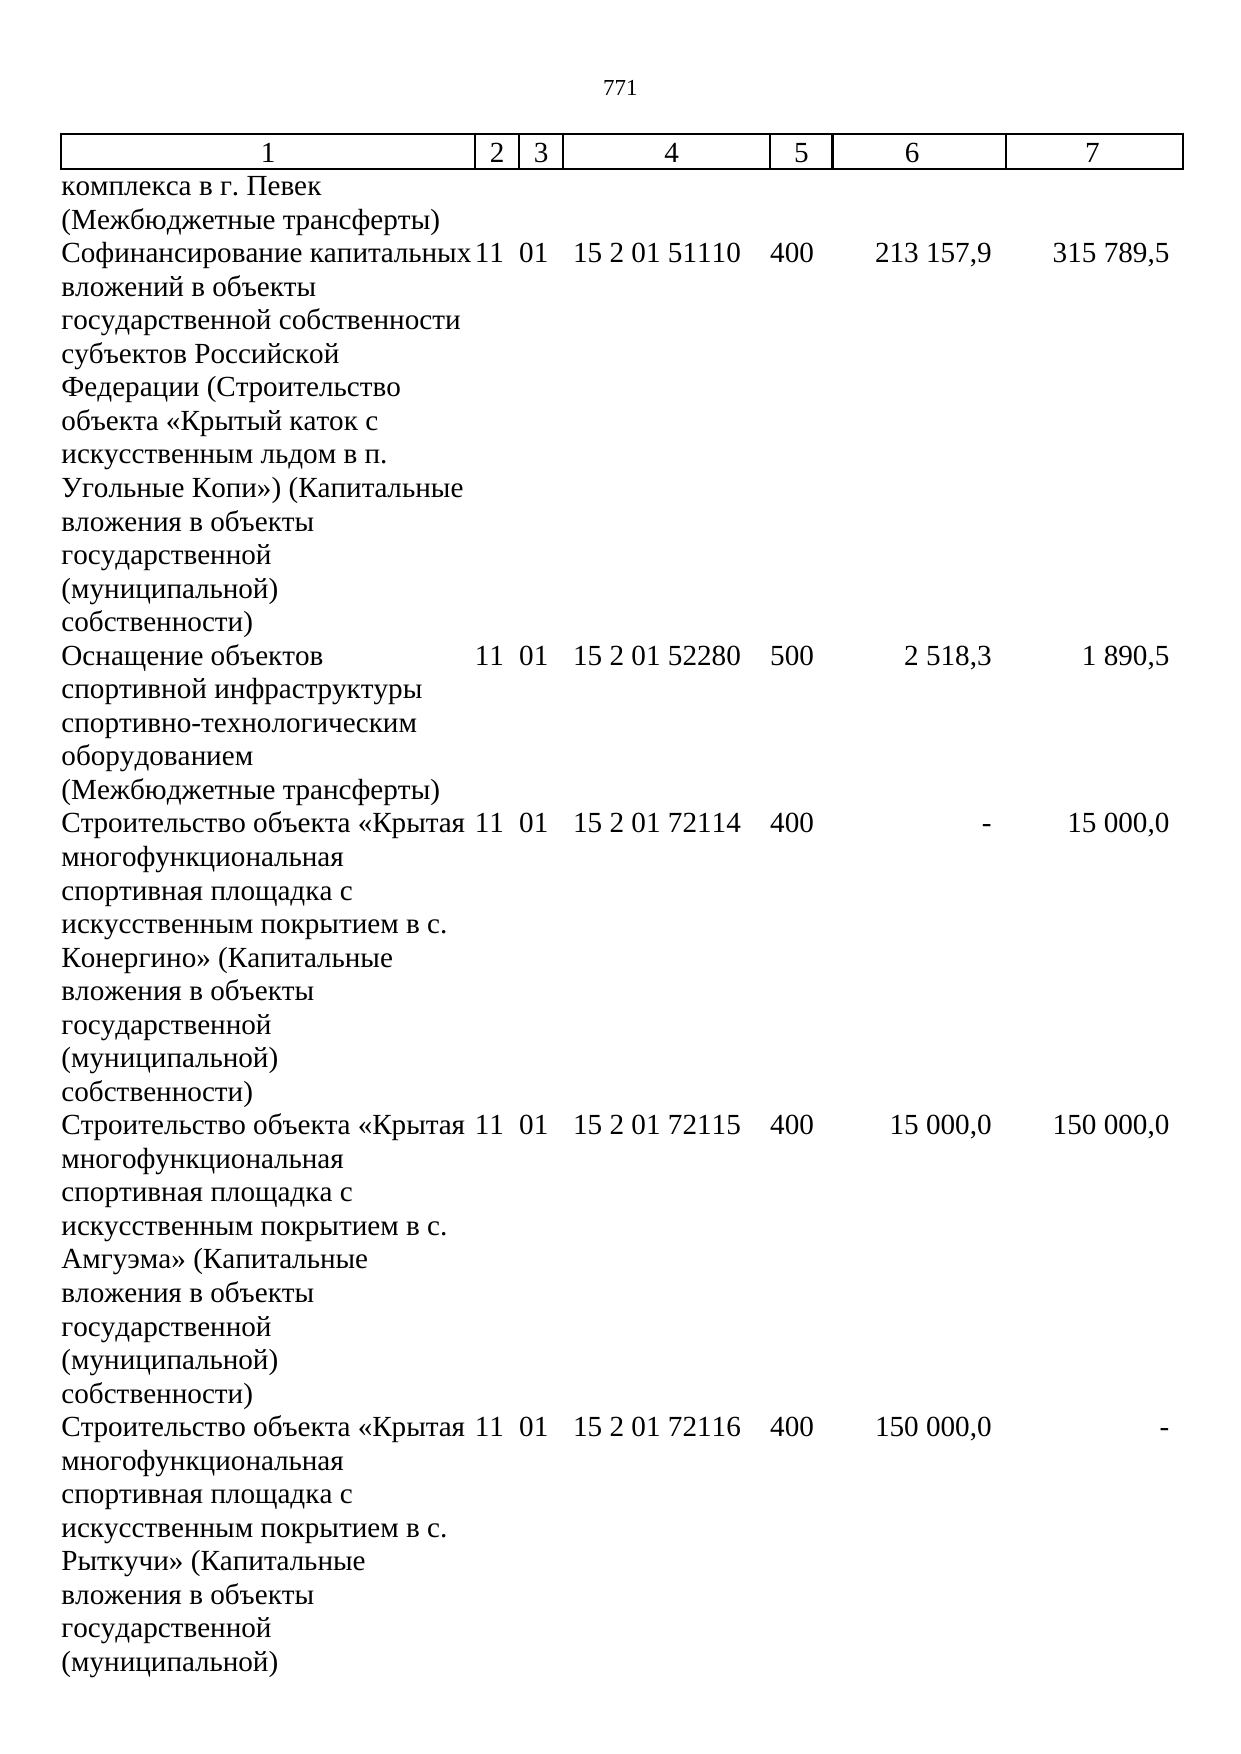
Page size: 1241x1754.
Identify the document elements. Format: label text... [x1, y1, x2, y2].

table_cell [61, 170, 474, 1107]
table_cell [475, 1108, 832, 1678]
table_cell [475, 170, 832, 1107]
table_header 5 [771, 135, 831, 168]
table_header 4 [564, 135, 769, 168]
table_header 1 [62, 135, 474, 168]
table_header 2 [476, 135, 518, 168]
table_header 3 [520, 135, 562, 168]
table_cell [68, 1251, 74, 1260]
table_header 7 [1007, 135, 1182, 168]
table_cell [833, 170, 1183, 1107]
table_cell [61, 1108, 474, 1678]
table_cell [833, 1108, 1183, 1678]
table_header 6 [834, 135, 1005, 168]
